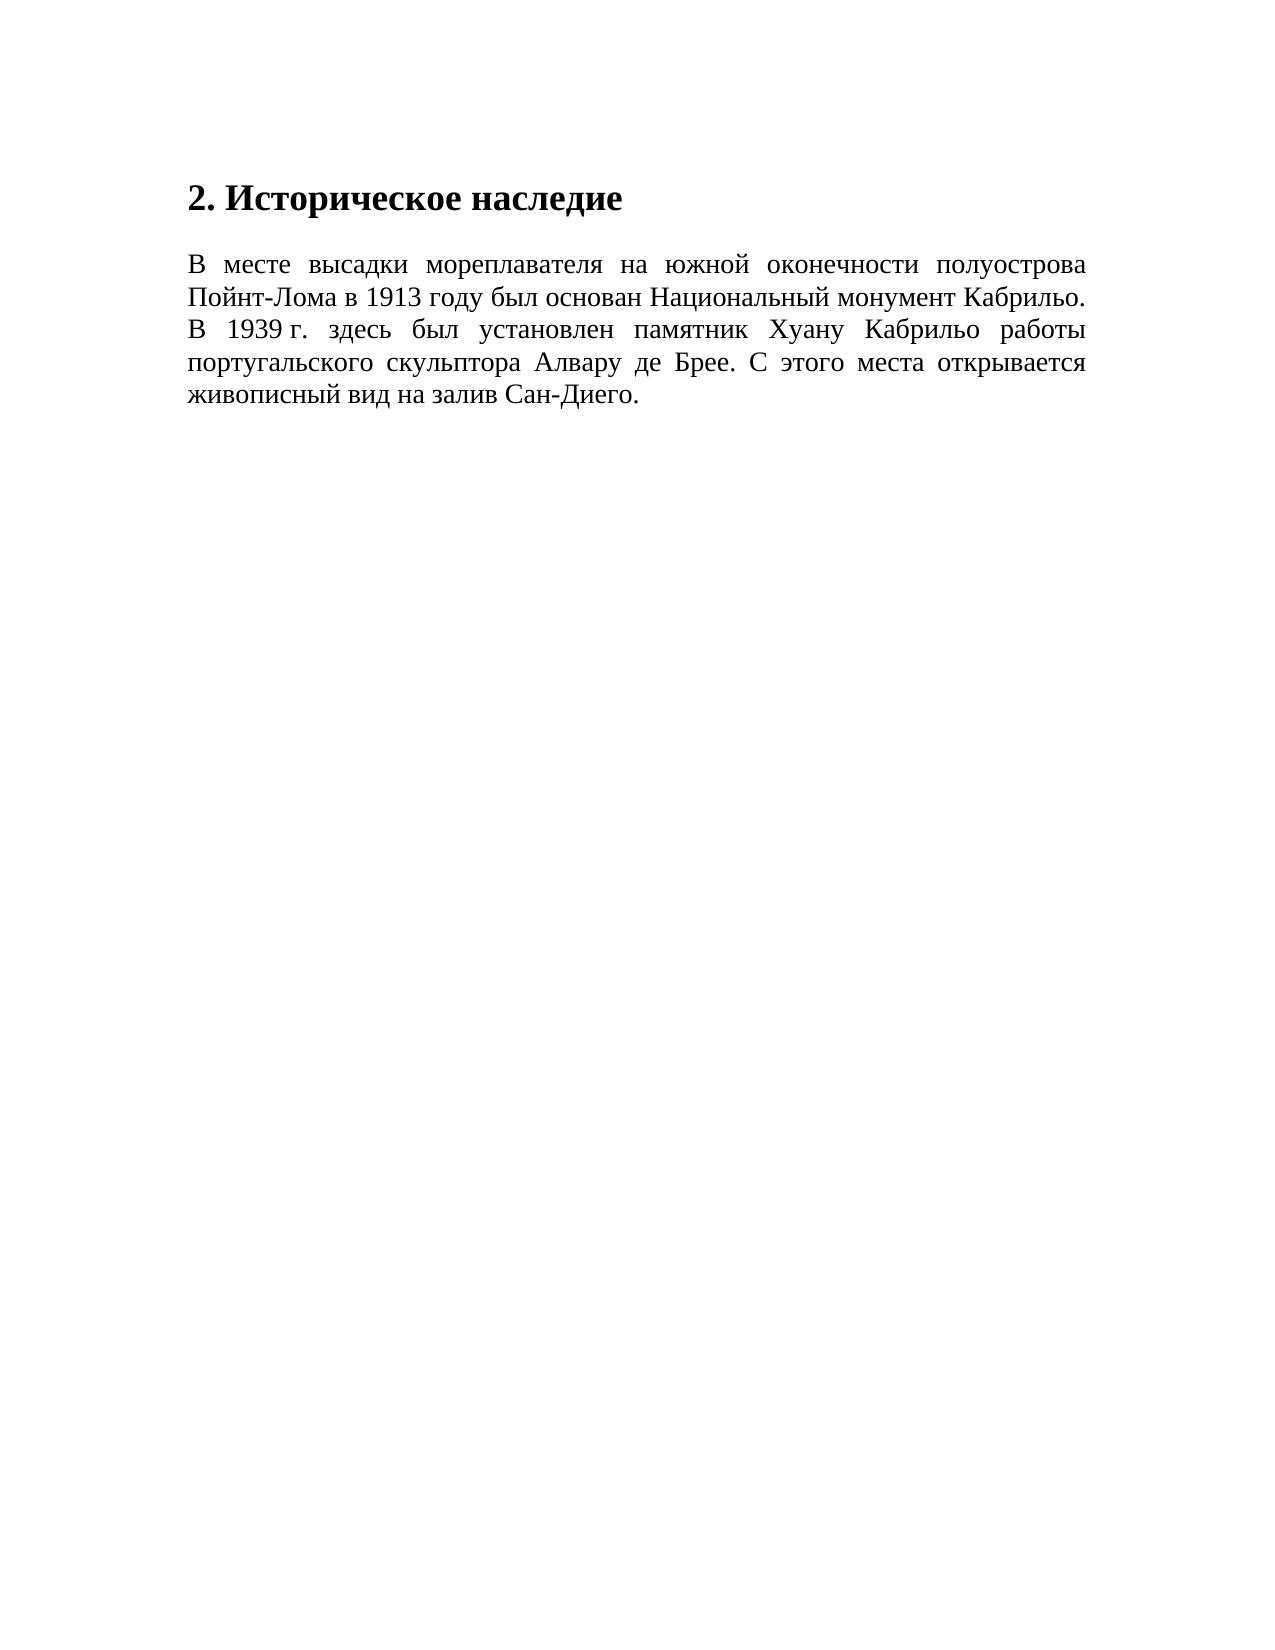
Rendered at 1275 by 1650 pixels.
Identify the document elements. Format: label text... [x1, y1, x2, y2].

text В месте высадки мореплавателя на южной оконечности полуострова Пойнт-Лома в 1913 году был основан Национальный монумент Кабрильо. В 1939 г. здесь был установлен памятник Хуану Кабрильо работы португальского скульптора Алвару де Брее. С этого места открывается живописный вид на залив Сан-Диего. [187, 248, 1087, 409]
list 2. Историческое наследие [187, 175, 1087, 218]
